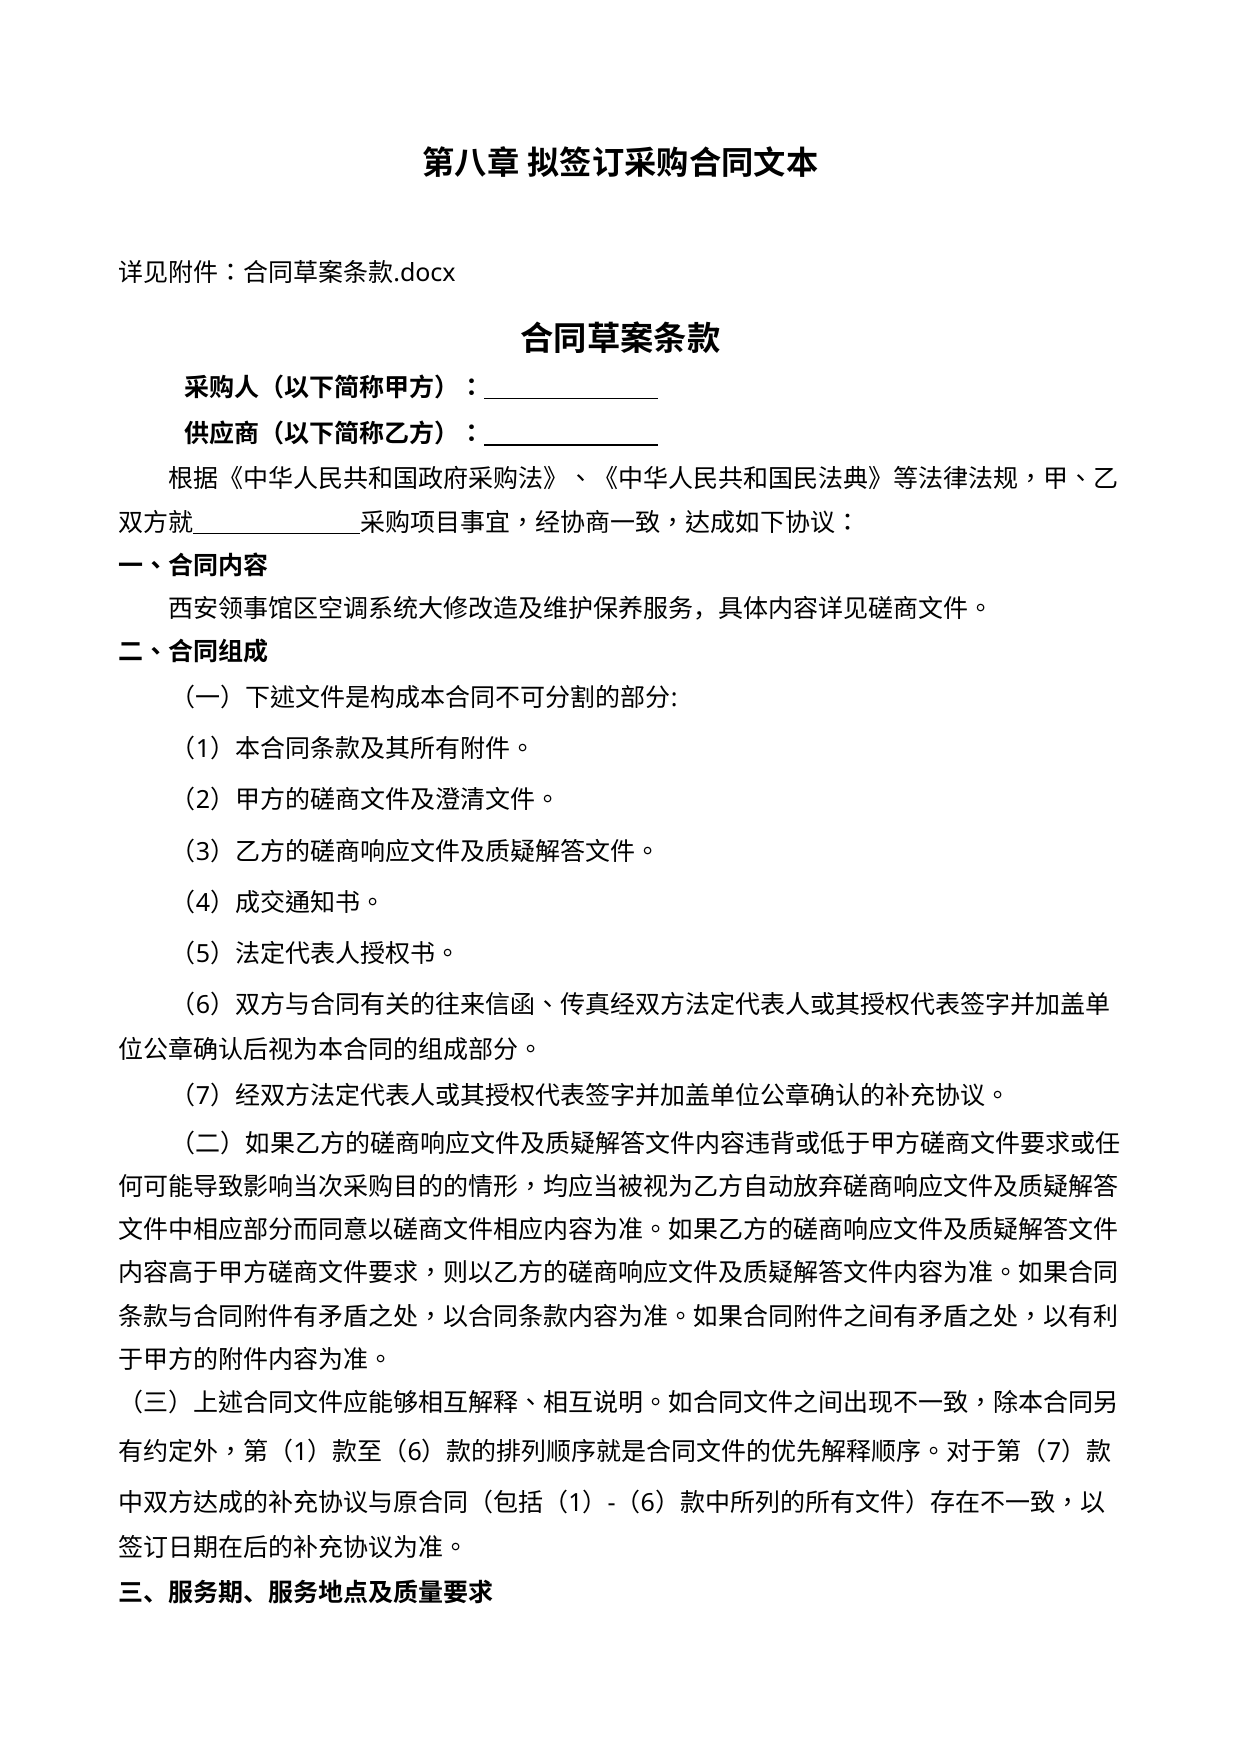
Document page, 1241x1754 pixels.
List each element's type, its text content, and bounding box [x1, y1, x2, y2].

text 第八章 拟签订采购合同文本 [118, 129, 1122, 194]
text （5）法定代表人授权书。 [118, 935, 1122, 969]
text （4）成交通知书。 [118, 884, 1122, 918]
text 详见附件：合同草案条款.docx [118, 255, 1122, 289]
text 一、合同内容 [118, 551, 1122, 579]
text （7）经双方法定代表人或其授权代表签字并加盖单位公章确认的补充协议。 [118, 1078, 1122, 1112]
text （1）本合同条款及其所有附件。 [118, 731, 1122, 765]
text 二、合同组成 [118, 637, 1122, 666]
text 供应商（以下简称乙方）： [118, 418, 1122, 450]
text （2）甲方的磋商文件及澄清文件。 [118, 782, 1122, 816]
text 西安领事馆区空调系统大修改造及维护保养服务，具体内容详见磋商文件。 [118, 594, 1122, 623]
text （3）乙方的磋商响应文件及质疑解答文件。 [118, 833, 1122, 867]
text 三、服务期、服务地点及质量要求 [118, 1576, 1122, 1608]
text （一）下述文件是构成本合同不可分割的部分: [118, 680, 1122, 714]
text 合同草案条款 [118, 306, 1122, 371]
text 采购人（以下简称甲方）： [118, 371, 1122, 403]
text （二）如果乙方的磋商响应文件及质疑解答文件内容违背或低于甲方磋商文件要求或任何可能导致影响当次采购目的的情形，均应当被视为乙方自动放弃磋商响应文件及质疑解答文件中相应部分而同意以磋商文件相应内容为准。如果乙方的磋商响应文件及质疑解答文件内容高于甲方磋商文件要求，则以乙方的磋商响应文件及质疑解答文件内容为准。如果合同条款与合同附件有矛盾之处，以合同条款内容为准。如果合同附件之间有矛盾之处，以有利于甲方的附件内容为准。 [118, 1129, 1122, 1373]
text 根据《中华人民共和国政府采购法》、《中华人民共和国民法典》等法律法规，甲、乙双方就 采购项目事宜，经协商一致，达成如下协议： [118, 464, 1122, 536]
text （三）上述合同文件应能够相互解释、相互说明。如合同文件之间出现不一致，除本合同另有约定外，第（1）款至（6）款的排列顺序就是合同文件的优先解释顺序。对于第（7）款中双方达成的补充协议与原合同（包括（1）-（6）款中所列的所有文件）存在不一致，以签订日期在后的补充协议为准。 [118, 1388, 1122, 1562]
text （6）双方与合同有关的往来信函、传真经双方法定代表人或其授权代表签字并加盖单位公章确认后视为本合同的组成部分。 [118, 986, 1122, 1063]
